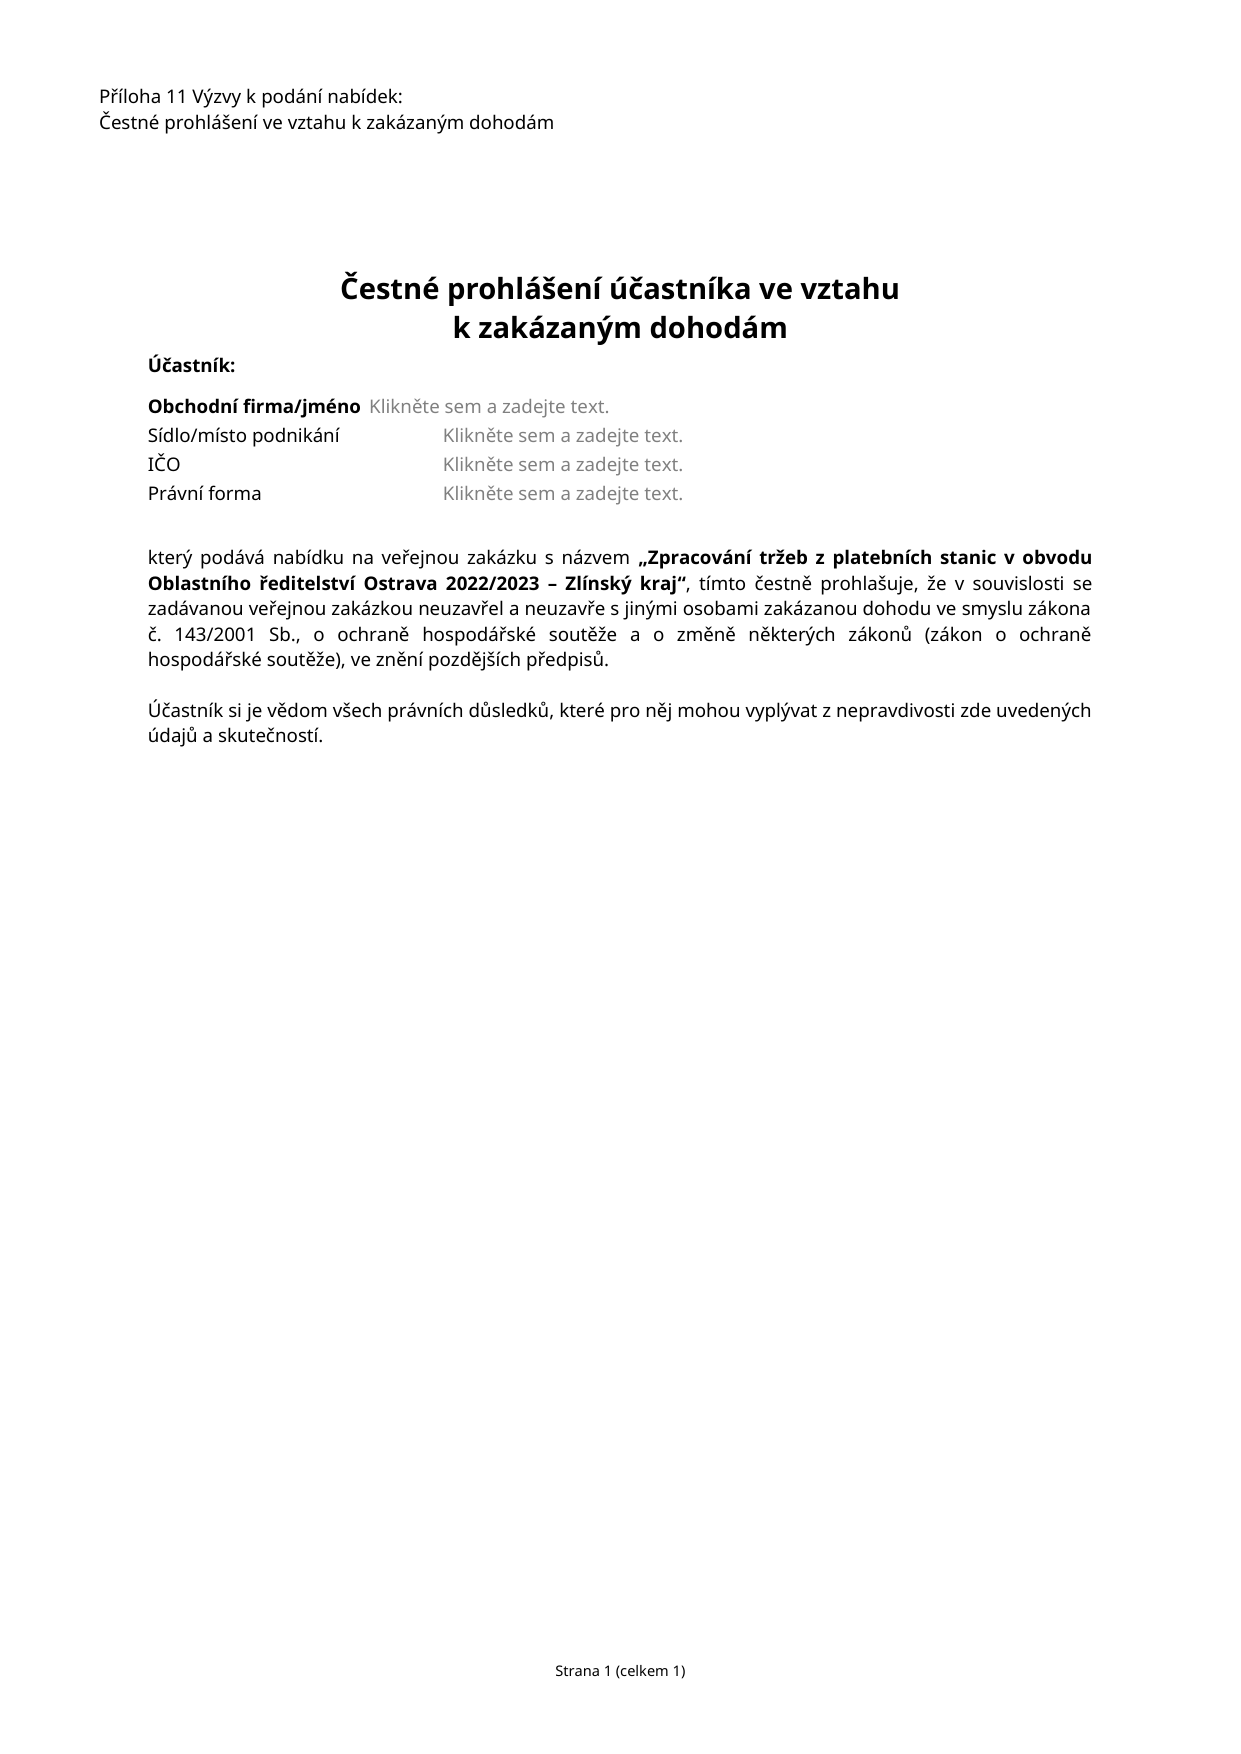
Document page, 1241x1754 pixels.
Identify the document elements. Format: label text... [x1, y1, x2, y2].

text Sídlo/místo podnikání [148, 420, 1093, 449]
text Obchodní firma/jméno [148, 391, 1093, 420]
text Právní forma [148, 478, 1093, 507]
text Účastník si je vědom všech právních důsledků, které pro něj mohou vyplývat z nepravdivosti zde uvedených údajů a skutečností. [148, 697, 1093, 748]
title Čestné prohlášení účastníka ve vztahu [148, 268, 1093, 308]
text Účastník: [148, 347, 1093, 378]
text k zakázaným dohodám [148, 308, 1093, 347]
text který podává nabídku na veřejnou zakázku s názvem „Zpracování tržeb z platebních stanic v obvodu Oblastního ředitelství Ostrava 2022/2023 – Zlínský kraj“, tímto čestně prohlašuje, že v souvislosti se zadávanou veřejnou zakázkou neuzavřel a neuzavře s jinými osobami zakázanou dohodu ve smyslu zákona č. 143/2001 Sb., o ochraně hospodářské soutěže a o změně některých zákonů (zákon o ochraně hospodářské soutěže), ve znění pozdějších předpisů. [148, 545, 1093, 672]
text IČO [148, 449, 1093, 478]
